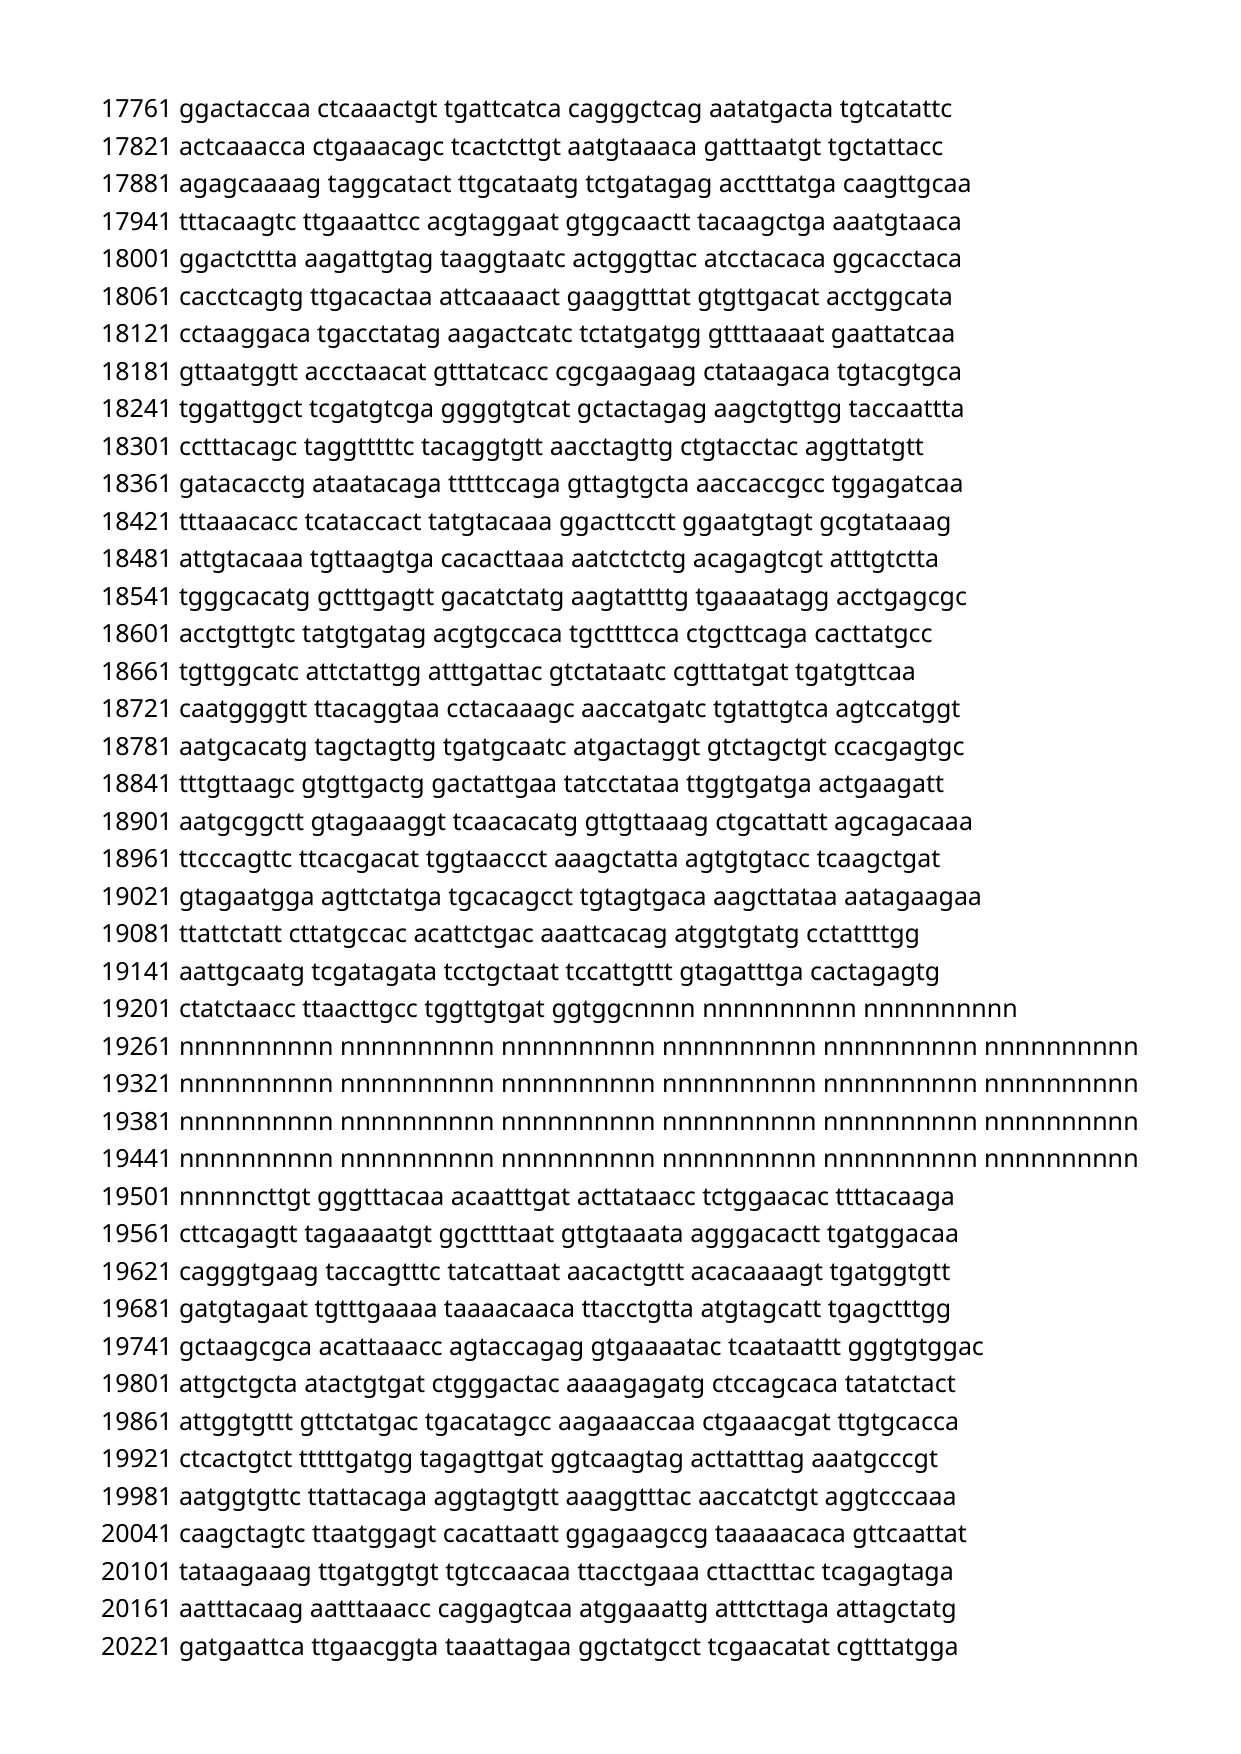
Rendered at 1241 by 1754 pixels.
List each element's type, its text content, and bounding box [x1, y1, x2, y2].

text 19801 attgctgcta atactgtgat ctgggactac aaaagagatg ctccagcaca tatatctact [75, 1364, 1165, 1402]
text 19141 aattgcaatg tcgatagata tcctgctaat tccattgttt gtagatttga cactagagtg [75, 952, 1165, 989]
text 17941 tttacaagtc ttgaaattcc acgtaggaat gtggcaactt tacaagctga aaatgtaaca [75, 202, 1165, 239]
text 18481 attgtacaaa tgttaagtga cacacttaaa aatctctctg acagagtcgt atttgtctta [75, 539, 1165, 577]
text 19021 gtagaatgga agttctatga tgcacagcct tgtagtgaca aagcttataa aatagaagaa [75, 877, 1165, 914]
text 18181 gttaatggtt accctaacat gtttatcacc cgcgaagaag ctataagaca tgtacgtgca [75, 352, 1165, 389]
text 18061 cacctcagtg ttgacactaa attcaaaact gaaggtttat gtgttgacat acctggcata [75, 277, 1165, 314]
text 19621 cagggtgaag taccagtttc tatcattaat aacactgttt acacaaaagt tgatggtgtt [75, 1252, 1165, 1289]
text 20041 caagctagtc ttaatggagt cacattaatt ggagaagccg taaaaacaca gttcaattat [75, 1514, 1165, 1552]
text 19321 nnnnnnnnnn nnnnnnnnnn nnnnnnnnnn nnnnnnnnnn nnnnnnnnnn nnnnnnnnnn [75, 1064, 1165, 1102]
text 20221 gatgaattca ttgaacggta taaattagaa ggctatgcct tcgaacatat cgtttatgga [75, 1627, 1165, 1664]
text 18421 tttaaacacc tcataccact tatgtacaaa ggacttcctt ggaatgtagt gcgtataaag [75, 502, 1165, 539]
text 18661 tgttggcatc attctattgg atttgattac gtctataatc cgtttatgat tgatgttcaa [75, 652, 1165, 689]
text 18301 cctttacagc taggtttttc tacaggtgtt aacctagttg ctgtacctac aggttatgtt [75, 427, 1165, 464]
text 18961 ttcccagttc ttcacgacat tggtaaccct aaagctatta agtgtgtacc tcaagctgat [75, 839, 1165, 877]
text 19561 cttcagagtt tagaaaatgt ggcttttaat gttgtaaata agggacactt tgatggacaa [75, 1214, 1165, 1252]
text 19921 ctcactgtct tttttgatgg tagagttgat ggtcaagtag acttatttag aaatgcccgt [75, 1439, 1165, 1477]
text 19201 ctatctaacc ttaacttgcc tggttgtgat ggtggcnnnn nnnnnnnnnn nnnnnnnnnn [75, 989, 1165, 1027]
text 18721 caatggggtt ttacaggtaa cctacaaagc aaccatgatc tgtattgtca agtccatggt [75, 689, 1165, 727]
text 17881 agagcaaaag taggcatact ttgcataatg tctgatagag acctttatga caagttgcaa [75, 164, 1165, 202]
text 19861 attggtgttt gttctatgac tgacatagcc aagaaaccaa ctgaaacgat ttgtgcacca [75, 1402, 1165, 1439]
text 18361 gatacacctg ataatacaga tttttccaga gttagtgcta aaccaccgcc tggagatcaa [75, 464, 1165, 502]
text 18601 acctgttgtc tatgtgatag acgtgccaca tgcttttcca ctgcttcaga cacttatgcc [75, 614, 1165, 652]
text 20161 aatttacaag aatttaaacc caggagtcaa atggaaattg atttcttaga attagctatg [75, 1589, 1165, 1627]
text 18541 tgggcacatg gctttgagtt gacatctatg aagtattttg tgaaaatagg acctgagcgc [75, 577, 1165, 614]
text 19741 gctaagcgca acattaaacc agtaccagag gtgaaaatac tcaataattt gggtgtggac [75, 1327, 1165, 1364]
text 18001 ggactcttta aagattgtag taaggtaatc actgggttac atcctacaca ggcacctaca [75, 239, 1165, 277]
text 19381 nnnnnnnnnn nnnnnnnnnn nnnnnnnnnn nnnnnnnnnn nnnnnnnnnn nnnnnnnnnn [75, 1102, 1165, 1139]
text 20101 tataagaaag ttgatggtgt tgtccaacaa ttacctgaaa cttactttac tcagagtaga [75, 1552, 1165, 1589]
text 19501 nnnnncttgt gggtttacaa acaatttgat acttataacc tctggaacac ttttacaaga [75, 1177, 1165, 1214]
text 18241 tggattggct tcgatgtcga ggggtgtcat gctactagag aagctgttgg taccaattta [75, 389, 1165, 427]
text 19081 ttattctatt cttatgccac acattctgac aaattcacag atggtgtatg cctattttgg [75, 914, 1165, 952]
text 19981 aatggtgttc ttattacaga aggtagtgtt aaaggtttac aaccatctgt aggtcccaaa [75, 1477, 1165, 1514]
text 19261 nnnnnnnnnn nnnnnnnnnn nnnnnnnnnn nnnnnnnnnn nnnnnnnnnn nnnnnnnnnn [75, 1027, 1165, 1064]
text 18781 aatgcacatg tagctagttg tgatgcaatc atgactaggt gtctagctgt ccacgagtgc [75, 727, 1165, 764]
text 19441 nnnnnnnnnn nnnnnnnnnn nnnnnnnnnn nnnnnnnnnn nnnnnnnnnn nnnnnnnnnn [75, 1139, 1165, 1177]
text 19681 gatgtagaat tgtttgaaaa taaaacaaca ttacctgtta atgtagcatt tgagctttgg [75, 1289, 1165, 1327]
text 18901 aatgcggctt gtagaaaggt tcaacacatg gttgttaaag ctgcattatt agcagacaaa [75, 802, 1165, 839]
text 17761 ggactaccaa ctcaaactgt tgattcatca cagggctcag aatatgacta tgtcatattc [75, 89, 1165, 127]
text 18841 tttgttaagc gtgttgactg gactattgaa tatcctataa ttggtgatga actgaagatt [75, 764, 1165, 802]
text 18121 cctaaggaca tgacctatag aagactcatc tctatgatgg gttttaaaat gaattatcaa [75, 314, 1165, 352]
text 17821 actcaaacca ctgaaacagc tcactcttgt aatgtaaaca gatttaatgt tgctattacc [75, 127, 1165, 164]
